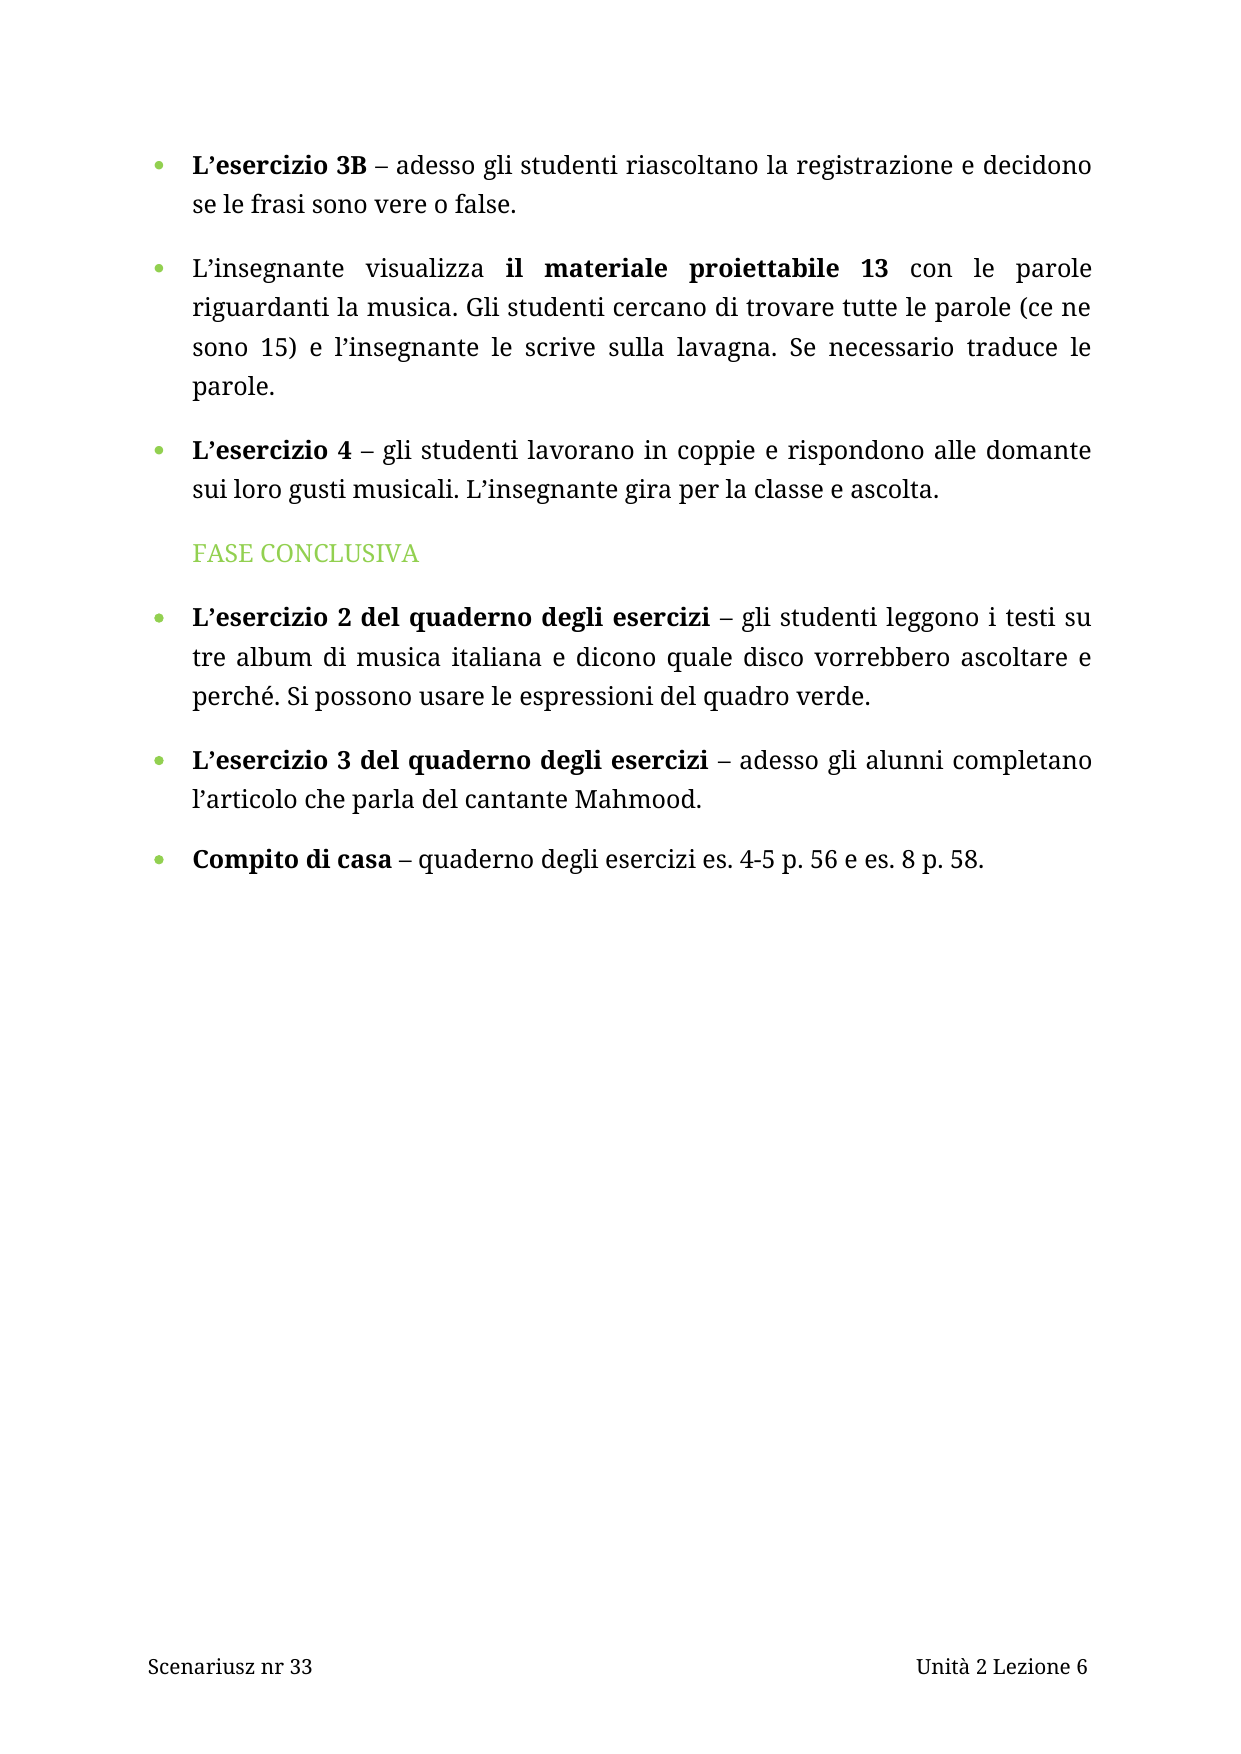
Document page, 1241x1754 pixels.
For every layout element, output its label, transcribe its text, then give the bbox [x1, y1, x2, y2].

text FASE CONCLUSIVA [192, 536, 1093, 570]
list L’esercizio 3B – adesso gli studenti riascoltano la registrazione e decidono se le frasi sono vere o false. [154, 148, 1093, 221]
list L’esercizio 2 del quaderno degli esercizi – gli studenti leggono i testi su tre album di musica italiana e dicono quale disco vorrebbero ascoltare e perché. Si possono usare le espressioni del quadro verde. [154, 600, 1093, 712]
list L’insegnante visualizza il materiale proiettabile 13 con le parole riguardanti la musica. Gli studenti cercano di trovare tutte le parole (ce ne sono 15) e l’insegnante le scrive sulla lavagna. Se necessario traduce le parole. [154, 251, 1093, 402]
list L’esercizio 4 – gli studenti lavorano in coppie e rispondono alle domante sui loro gusti musicali. L’insegnante gira per la classe e ascolta. [154, 433, 1093, 506]
list Compito di casa – quaderno degli esercizi es. 4-5 p. 56 e es. 8 p. 58. [154, 842, 1093, 876]
list L’esercizio 3 del quaderno degli esercizi – adesso gli alunni completano l’articolo che parla del cantante Mahmood. [154, 743, 1093, 816]
